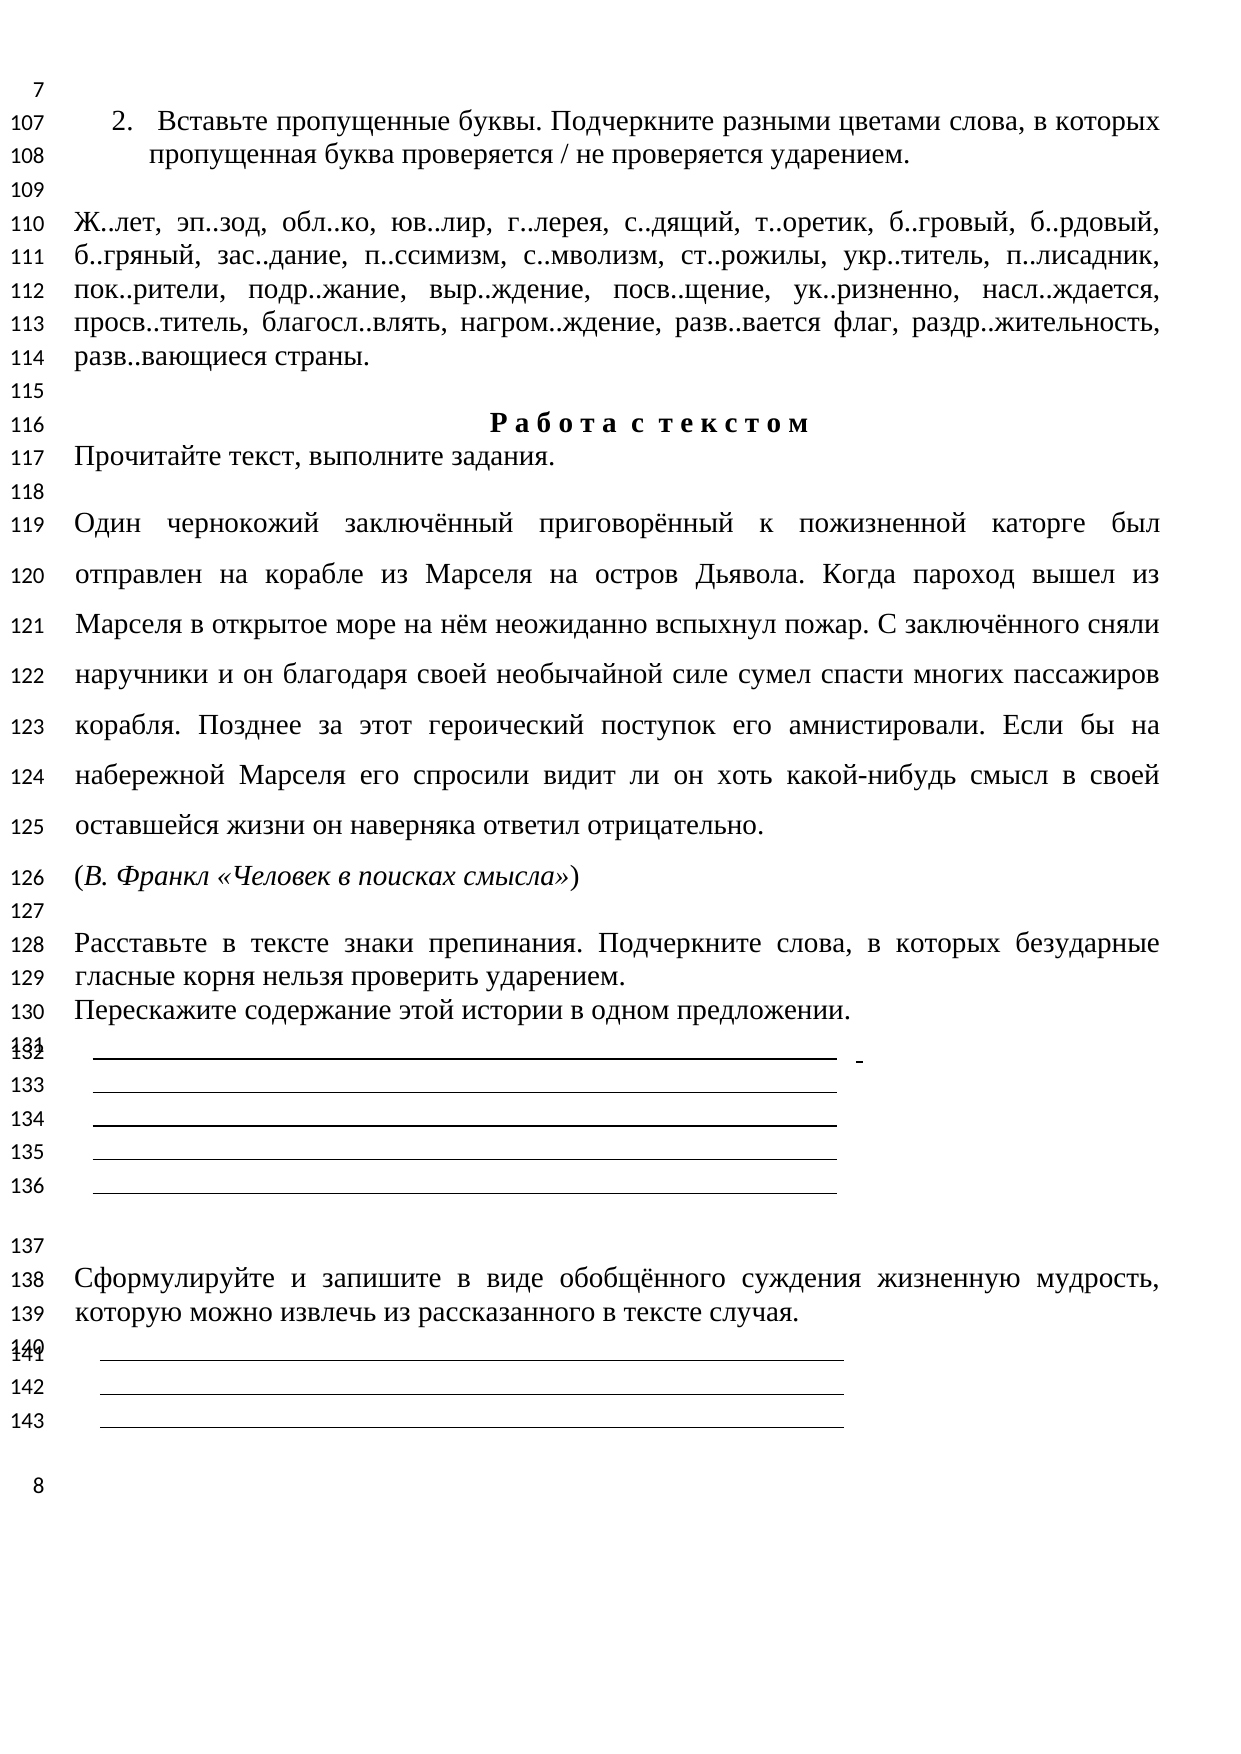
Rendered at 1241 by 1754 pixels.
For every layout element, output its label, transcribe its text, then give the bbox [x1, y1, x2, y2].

text (В. Франкл «Человек в поисках смысла») [74, 858, 1161, 891]
text Перескажите содержание этой истории в одном предложении. [74, 992, 1161, 1025]
text Р а б о т а с т е к с т о м [74, 405, 1161, 438]
list Вставьте пропущенные буквы. Подчеркните разными цветами слова, в которых пропущенная буква проверяется / не проверяется ударением. [111, 103, 1161, 170]
text Ж..лет, эп..зод, обл..ко, юв..лир, г..лерея, с..дящий, т..оретик, б..гровый, б..рдовый, б..гряный, зас..дание, п..ссимизм, с..мволизм, ст..рожилы, укр..титель, п..лисадник, пок..рители, подр..жание, выр..ждение, посв..щение, ук..ризненно, насл..ждается, просв..титель, благосл..влять, нагром..ждение, разв..вается флаг, раздр..жительность, разв..вающиеся страны. [74, 204, 1161, 371]
text Расставьте в тексте знаки препинания. Подчеркните слова, в которых безударные гласные корня нельзя проверить ударением. [74, 925, 1161, 992]
text Сформулируйте и запишите в виде обобщённого суждения жизненную мудрость, которую можно извлечь из рассказанного в тексте случая. [74, 1260, 1161, 1327]
text Прочитайте текст, выполните задания. [74, 438, 1161, 472]
text Один чернокожий заключённый приговорённый к пожизненной каторге был отправлен на корабле из Марселя на остров Дьявола. Когда пароход вышел из Марселя в открытое море на нём неожиданно вспыхнул пожар. С заключённого сняли наручники и он благодаря своей необычайной силе сумел спасти многих пассажиров корабля. Позднее за этот героический поступок его амнистировали. Если бы на набережной Марселя его спросили видит ли он хоть какой-нибудь смысл в своей оставшейся жизни он наверняка ответил отрицательно. [74, 506, 1161, 841]
